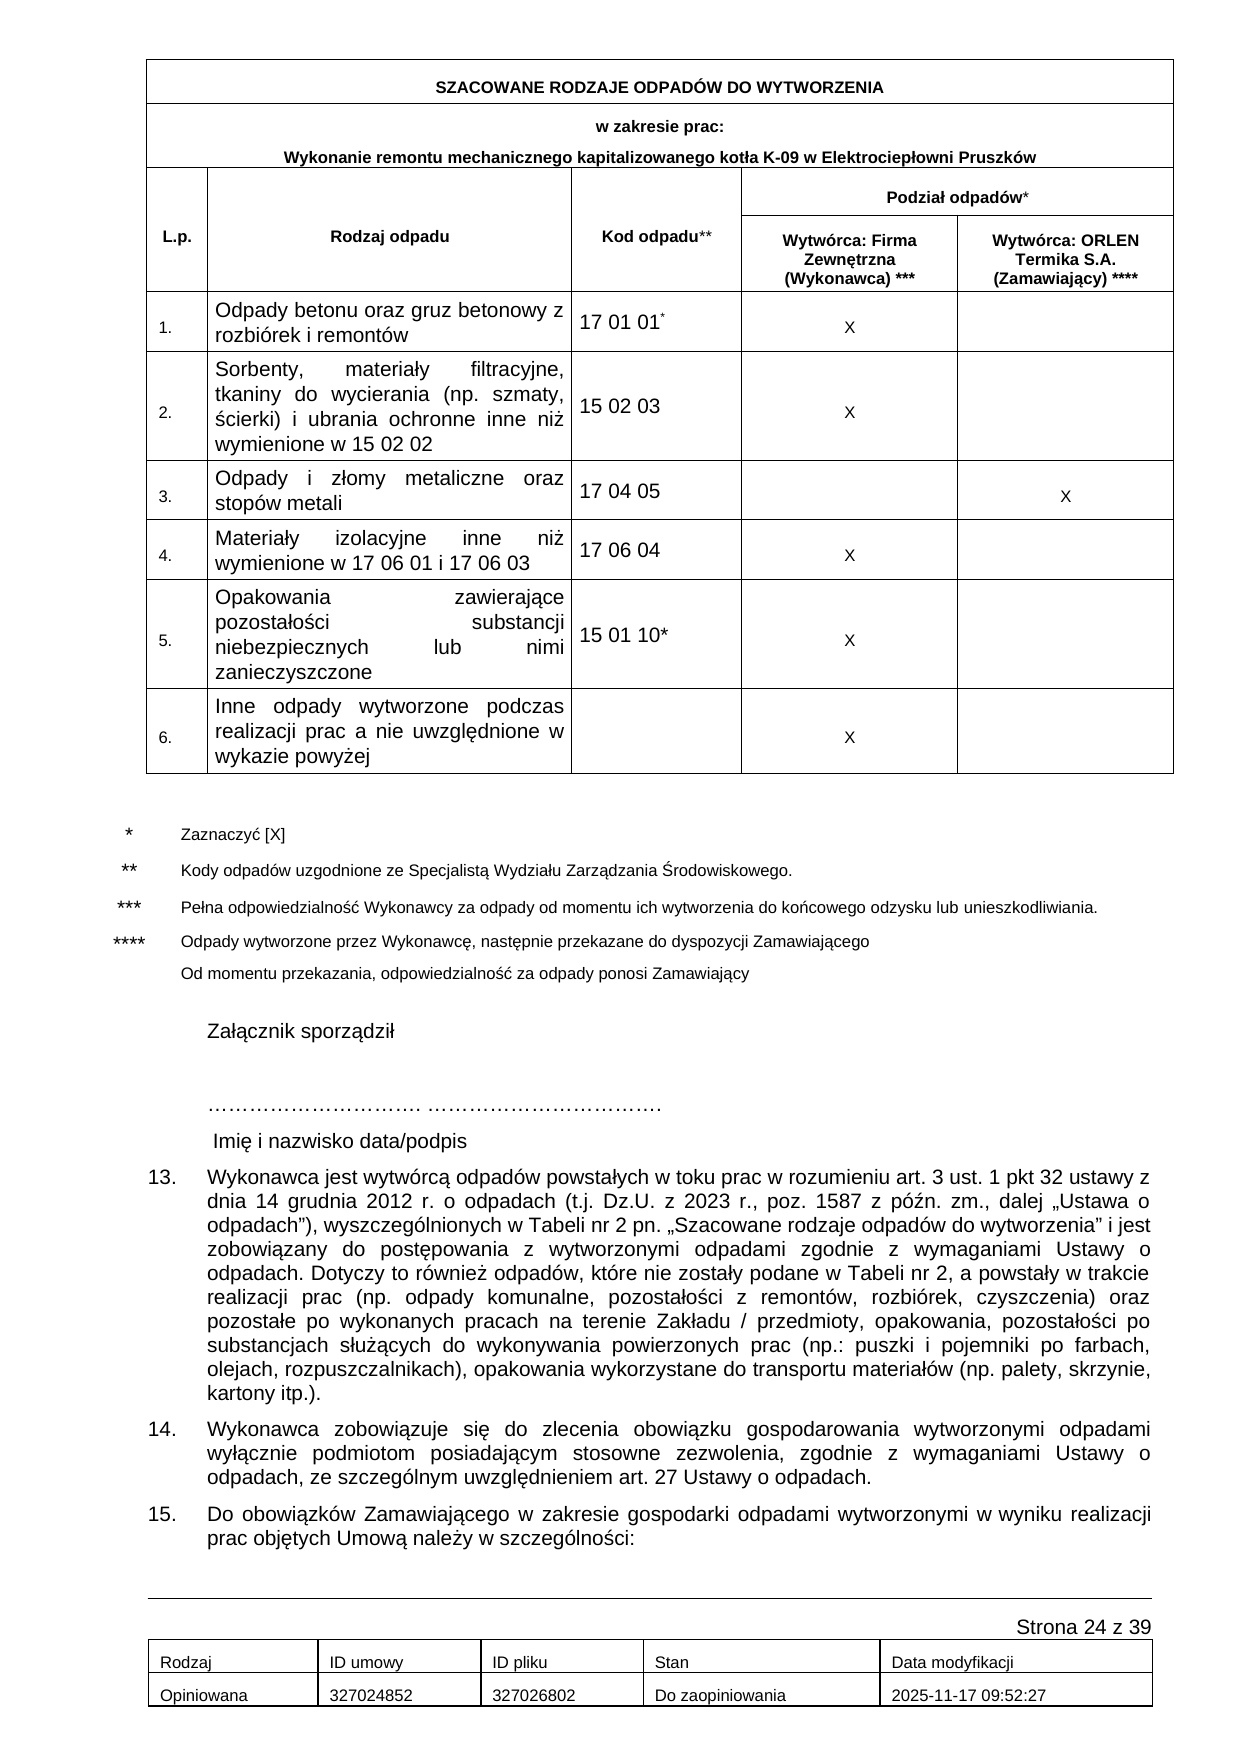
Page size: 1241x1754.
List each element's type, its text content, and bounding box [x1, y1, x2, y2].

table_cell Rodzaj odpadu [208, 168, 571, 291]
table_cell [572, 352, 741, 460]
table_cell [147, 520, 207, 579]
table_cell [572, 520, 741, 579]
table_cell [147, 580, 207, 688]
table_cell [742, 461, 957, 519]
list Do obowiązków Zamawiającego w zakresie gospodarki odpadami wytworzonymi w wyniku realizacji prac objętych Umową należy w szczególności: [148, 1501, 1152, 1549]
table_cell X [742, 292, 957, 351]
table_header SZACOWANE RODZAJE ODPADÓW DO WYTWORZENIA [147, 60, 1173, 103]
table_cell Odpady betonu oraz gruz betonowy z rozbiórek i remontów [208, 292, 571, 351]
table_header * [85, 810, 173, 846]
table_cell [147, 292, 207, 351]
table_cell [572, 461, 741, 519]
list Wykonawca jest wytwórcą odpadów powstałych w toku prac w rozumieniu art. 3 ust. 1 pkt 32 ustawy z dnia 14 grudnia 2012 r. o odpadach (t.j. Dz.U. z 2023 r., poz. 1587 z późn. zm., dalej „Ustawa o odpadach”), wyszczególnionych w Tabeli nr 2 pn. „Szacowane rodzaje odpadów do wytworzenia” i jest zobowiązany do postępowania z wytworzonymi odpadami zgodnie z wymaganiami Ustawy o odpadach. Dotyczy to również odpadów, które nie zostały podane w Tabeli nr 2, a powstały w trakcie realizacji prac (np. odpady komunalne, pozostałości z remontów, rozbiórek, czyszczenia) oraz pozostałe po wykonanych pracach na terenie Zakładu / przedmioty, opakowania, pozostałości po substancjach służących do wykonywania powierzonych prac (np.: puszki i pojemniki po farbach, olejach, rozpuszczalnikach), opakowania wykorzystane do transportu materiałów (np. palety, skrzynie, kartony itp.). [148, 1165, 1152, 1404]
table_cell L.p. [147, 168, 207, 291]
table_cell Wytwórca: ORLEN Termika S.A. (Zamawiający) **** [958, 216, 1173, 291]
table_cell Materiały izolacyjne inne niż wymienione w 17 06 i [208, 520, 571, 579]
table_cell X [958, 461, 1173, 519]
list Imię i nazwisko data/podpis [207, 1128, 1152, 1152]
table_cell *** [85, 883, 173, 919]
table_cell Sorbenty, materiały filtracyjne, tkaniny do wycierania (np. szmaty, ścierki) i ubrania ochronne inne niż wymienione w [208, 352, 571, 460]
table_cell [572, 689, 741, 772]
table_cell [958, 352, 1173, 460]
table_cell X [742, 689, 957, 772]
table_cell Odpady i złomy metaliczne oraz stopów metali [208, 461, 571, 519]
table_cell [958, 292, 1173, 351]
table_cell X [742, 580, 957, 688]
table_cell Odpady wytworzone przez Wykonawcę, następnie przekazane do dyspozycji Zamawiającego Od momentu przekazania, odpowiedzialność za odpady ponosi Zamawiający [173, 919, 1214, 983]
table_cell w zakresie prac: Wykonanie remontu mechanicznego kapitalizowanego kotła K-09 w Elektrociepłowni Pruszków [147, 104, 1173, 167]
table_cell Wytwórca: Firma Zewnętrzna (Wykonawca) *** [742, 216, 957, 291]
table_cell Kod odpadu** [572, 168, 741, 291]
table_cell Inne odpady wytworzone podczas realizacji prac a nie uwzględnione w wykazie powyżej [208, 689, 571, 772]
table_cell Podział odpadów* [742, 168, 1173, 214]
table_cell Kody odpadów uzgodnione ze Specjalistą Wydziału Zarządzania Środowiskowego. [173, 846, 1214, 883]
table_cell [147, 461, 207, 519]
table_cell X [742, 352, 957, 460]
table_cell [958, 520, 1173, 579]
table_cell 15 01 10* [572, 580, 741, 688]
list …………………………. ……………………………. [207, 1092, 1152, 1116]
table_cell Opakowania zawierające pozostałości substancji niebezpiecznych lub nimi zanieczyszczone [208, 580, 571, 688]
table_cell **** [85, 919, 173, 983]
table_cell 17 01 01* [572, 292, 741, 351]
list Wykonawca zobowiązuje się do zlecenia obowiązku gospodarowania wytworzonymi odpadami wyłącznie podmiotom posiadającym stosowne zezwolenia, zgodnie z wymaganiami Ustawy o odpadach, ze szczególnym uwzględnieniem art. 27 Ustawy o odpadach. [148, 1417, 1152, 1489]
table_cell X [742, 520, 957, 579]
list Załącznik sporządził [207, 1019, 1152, 1043]
table_cell Pełna odpowiedzialność Wykonawcy za odpady od momentu ich wytworzenia do końcowego odzysku lub unieszkodliwiania. [173, 883, 1214, 919]
table_cell [147, 689, 207, 772]
table_header Zaznaczyć [X] [173, 810, 1214, 846]
table_cell [958, 689, 1173, 772]
table_cell [147, 352, 207, 460]
table_cell ** [85, 846, 173, 883]
table_cell [958, 580, 1173, 688]
